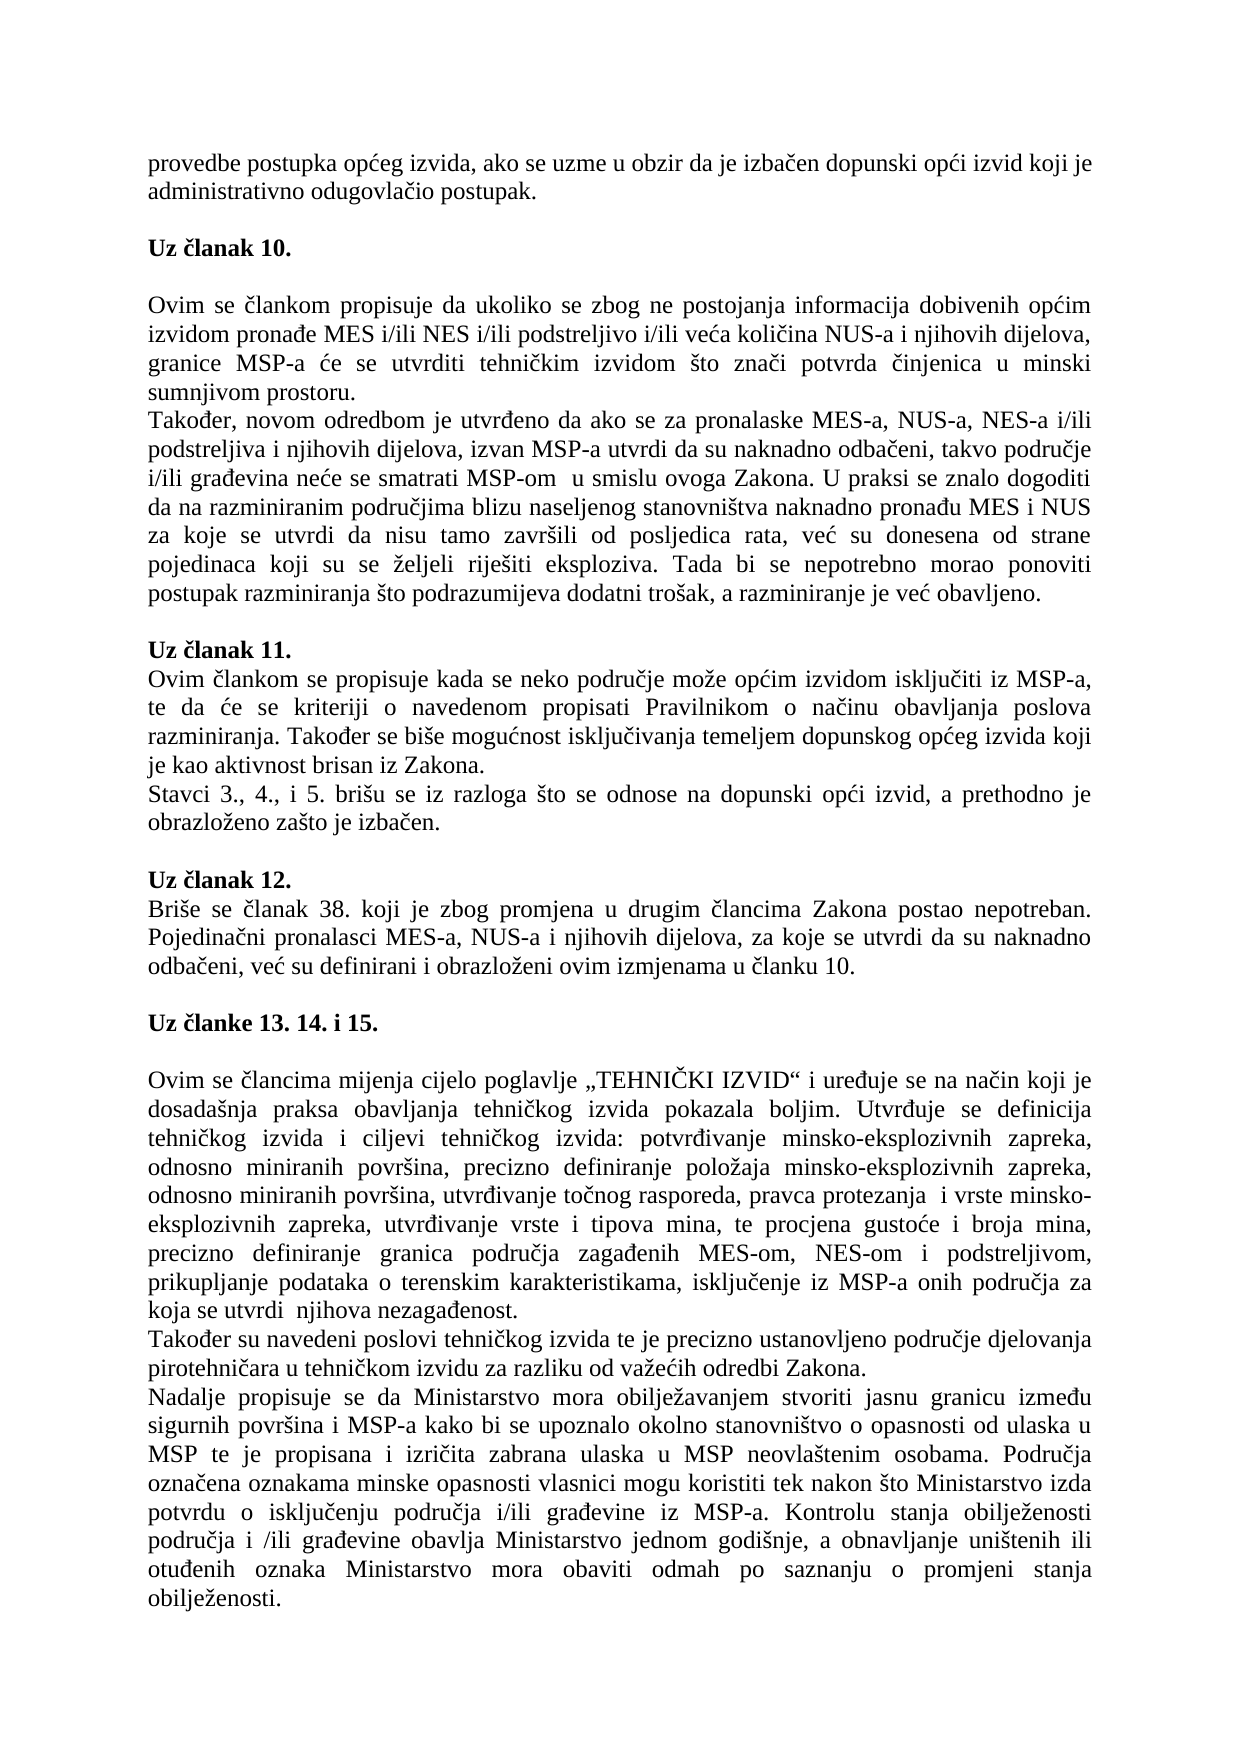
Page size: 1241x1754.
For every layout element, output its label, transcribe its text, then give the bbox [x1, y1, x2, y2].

text Ovim člankom se propisuje kada se neko područje može općim izvidom isključiti iz MSP-a, te da će se kriteriji o navedenom propisati Pravilnikom o načinu obavljanja poslova razminiranja. Također se biše mogućnost isključivanja temeljem dopunskog općeg izvida koji je kao aktivnost brisan iz Zakona. [148, 664, 1093, 779]
text Ovim se člancima mijenja cijelo poglavlje „TEHNIČKI IZVID“ i uređuje se na način koji je dosadašnja praksa obavljanja tehničkog izvida pokazala boljim. Utvrđuje se definicija tehničkog izvida i ciljevi tehničkog izvida: potvrđivanje minsko-eksplozivnih zapreka, odnosno miniranih površina, precizno definiranje položaja minsko-eksplozivnih zapreka, odnosno miniranih površina, utvrđivanje točnog rasporeda, pravca protezanja i vrste minsko-eksplozivnih zapreka, utvrđivanje vrste i tipova mina, te procjena gustoće i broja mina, precizno definiranje granica područja zagađenih MES-om, NES-om i podstreljivom, prikupljanje podataka o terenskim karakteristikama, isključenje iz MSP-a onih područja za koja se utvrdi njihova nezagađenost. [148, 1065, 1093, 1324]
text Briše se članak 38. koji je zbog promjena u drugim člancima Zakona postao nepotreban. Pojedinačni pronalasci MES-a, NUS-a i njihovih dijelova, za koje se utvrdi da su naknadno odbačeni, već su definirani i obrazloženi ovim izmjenama u članku 10. [148, 894, 1093, 980]
text Uz članke 13. 14. i 15. [148, 1008, 1093, 1037]
text Uz članak 12. [148, 865, 1093, 894]
text Također, novom odredbom je utvrđeno da ako se za pronalaske MES-a, NUS-a, NES-a i/ili podstreljiva i njihovih dijelova, izvan MSP-a utvrdi da su naknadno odbačeni, takvo područje i/ili građevina neće se smatrati MSP-om u smislu ovoga Zakona. U praksi se znalo dogoditi da na razminiranim područjima blizu naseljenog stanovništva naknadno pronađu MES i NUS za koje se utvrdi da nisu tamo završili od posljedica rata, već su donesena od strane pojedinaca koji su se željeli riješiti eksploziva. Tada bi se nepotrebno morao ponoviti postupak razminiranja što podrazumijeva dodatni trošak, a razminiranje je već obavljeno. [148, 406, 1093, 607]
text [148, 148, 1093, 205]
text Ovim se člankom propisuje da ukoliko se zbog ne postojanja informacija dobivenih općim izvidom pronađe MES i/ili NES i/ili podstreljivo i/ili veća količina NUS-a i njihovih dijelova, granice MSP-a će se utvrditi tehničkim izvidom što znači potvrda činjenica u minski sumnjivom prostoru. [148, 291, 1093, 406]
text Stavci 3., 4., i 5. brišu se iz razloga što se odnose na dopunski opći izvid, a prethodno je obrazloženo zašto je izbačen. [148, 779, 1093, 836]
text Uz članak 10. [148, 233, 1093, 262]
text Nadalje propisuje se da Ministarstvo mora obilježavanjem stvoriti jasnu granicu između sigurnih površina i MSP-a kako bi se upoznalo okolno stanovništvo o opasnosti od ulaska u MSP te je propisana i izričita zabrana ulaska u MSP neovlaštenim osobama. Područja označena oznakama minske opasnosti vlasnici mogu koristiti tek nakon što Ministarstvo izda potvrdu o isključenju područja i/ili građevine iz MSP-a. Kontrolu stanja obilježenosti područja i /ili građevine obavlja Ministarstvo jednom godišnje, a obnavljanje uništenih ili otuđenih oznaka Ministarstvo mora obaviti odmah po saznanju o promjeni stanja obilježenosti. [148, 1382, 1093, 1612]
text Uz članak 11. [148, 635, 1093, 664]
text Također su navedeni poslovi tehničkog izvida te je precizno ustanovljeno područje djelovanja pirotehničara u tehničkom izvidu za razliku od važećih odredbi Zakona. [148, 1324, 1093, 1382]
